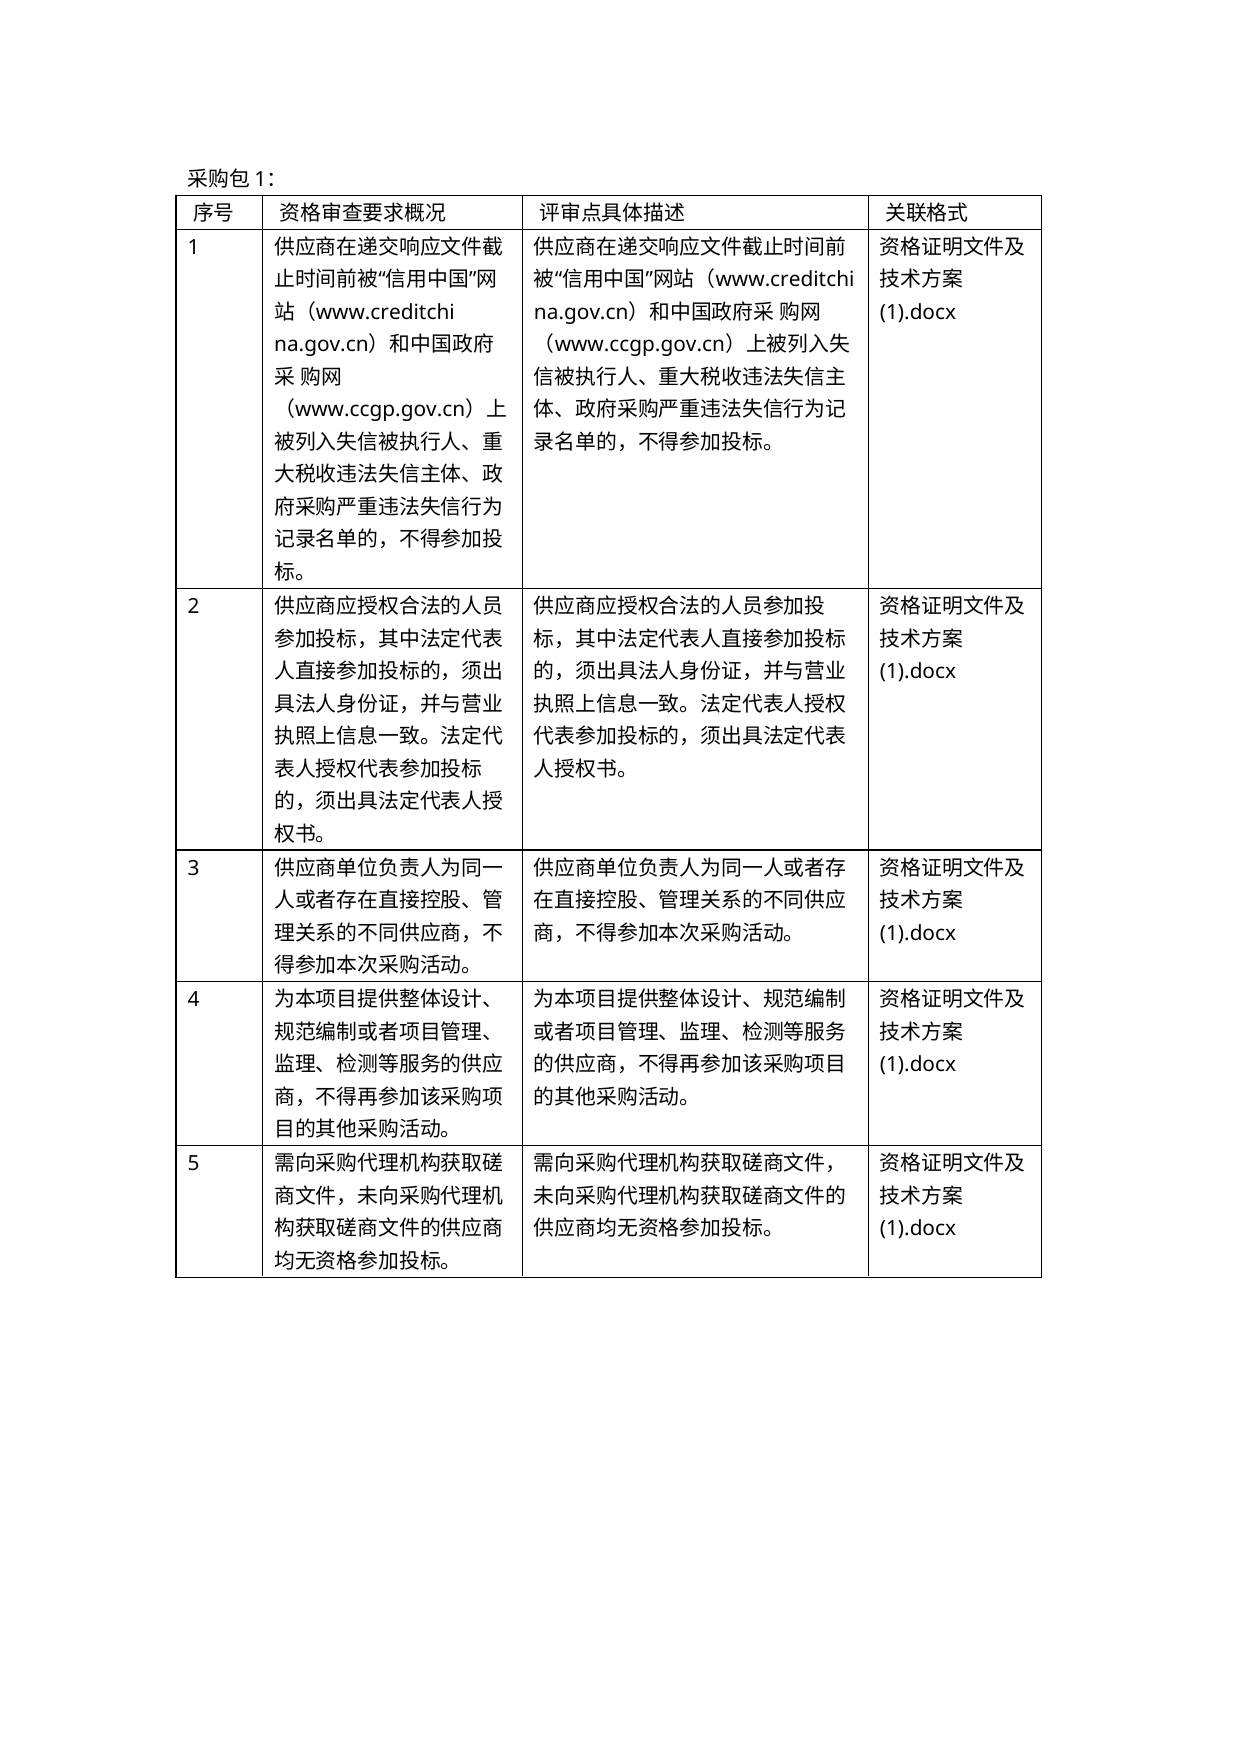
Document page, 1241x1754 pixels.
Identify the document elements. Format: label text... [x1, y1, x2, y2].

text 采购包1： [187, 162, 1053, 194]
table_cell 需向采购代理机构获取磋商文件，未向采购代理机构获取磋商文件的供应商均无资格参加投标。 [263, 1146, 522, 1276]
table_cell 4 [177, 982, 262, 1145]
table_cell 资格证明文件及技术方案(1).docx [869, 851, 1041, 981]
table_cell 2 [177, 589, 262, 849]
table_cell 资格证明文件及技术方案(1).docx [869, 589, 1041, 849]
table_cell 供应商单位负责人为同一人或者存在直接控股、管理关系的不同供应商，不得参加本次采购活动。 [263, 851, 522, 981]
table_cell 为本项目提供整体设计、规范编制或者项目管理、监理、检测等服务的供应商，不得再参加该采购项目的其他采购活动。 [523, 982, 868, 1145]
table_cell 资格证明文件及技术方案(1).docx [869, 230, 1041, 588]
table_header 关联格式 [869, 196, 1041, 228]
table_header 评审点具体描述 [523, 196, 868, 228]
table_cell 资格证明文件及技术方案(1).docx [869, 982, 1041, 1145]
table_cell 供应商应授权合法的人员参加投标，其中法定代表人直接参加投标的，须出具法人身份证，并与营业执照上信息一致。法定代表人授权代表参加投标的，须出具法定代表人授权书。 [523, 589, 868, 849]
table_header 序号 [177, 196, 262, 228]
table_cell 需向采购代理机构获取磋商文件，未向采购代理机构获取磋商文件的供应商均无资格参加投标。 [523, 1146, 868, 1276]
table_cell 供应商应授权合法的人员参加投标，其中法定代表人直接参加投标的，须出具法人身份证，并与营业执照上信息一致。法定代表人授权代表参加投标的，须出具法定代表人授权书。 [263, 589, 522, 849]
table_cell 为本项目提供整体设计、规范编制或者项目管理、监理、检测等服务的供应商，不得再参加该采购项目的其他采购活动。 [263, 982, 522, 1145]
table_cell 3 [177, 851, 262, 981]
table_cell 资格证明文件及技术方案(1).docx [869, 1146, 1041, 1276]
table_cell 供应商在递交响应文件截止时间前被“信用中国”网站（www.creditchi na.gov.cn）和中国政府采 购网（www.ccgp.gov.cn）上被列入失信被执行人、重大税收违法失信主体、政府采购严重违法失信行为记录名单的，不得参加投标。 [263, 230, 522, 588]
table_cell 1 [177, 230, 262, 588]
table_cell 5 [177, 1146, 262, 1276]
table_cell 供应商在递交响应文件截止时间前被“信用中国”网站（www.creditchi na.gov.cn）和中国政府采 购网（www.ccgp.gov.cn）上被列入失信被执行人、重大税收违法失信主体、政府采购严重违法失信行为记录名单的，不得参加投标。 [523, 230, 868, 588]
table_cell 供应商单位负责人为同一人或者存在直接控股、管理关系的不同供应商，不得参加本次采购活动。 [523, 851, 868, 981]
table_header 资格审查要求概况 [263, 196, 522, 228]
